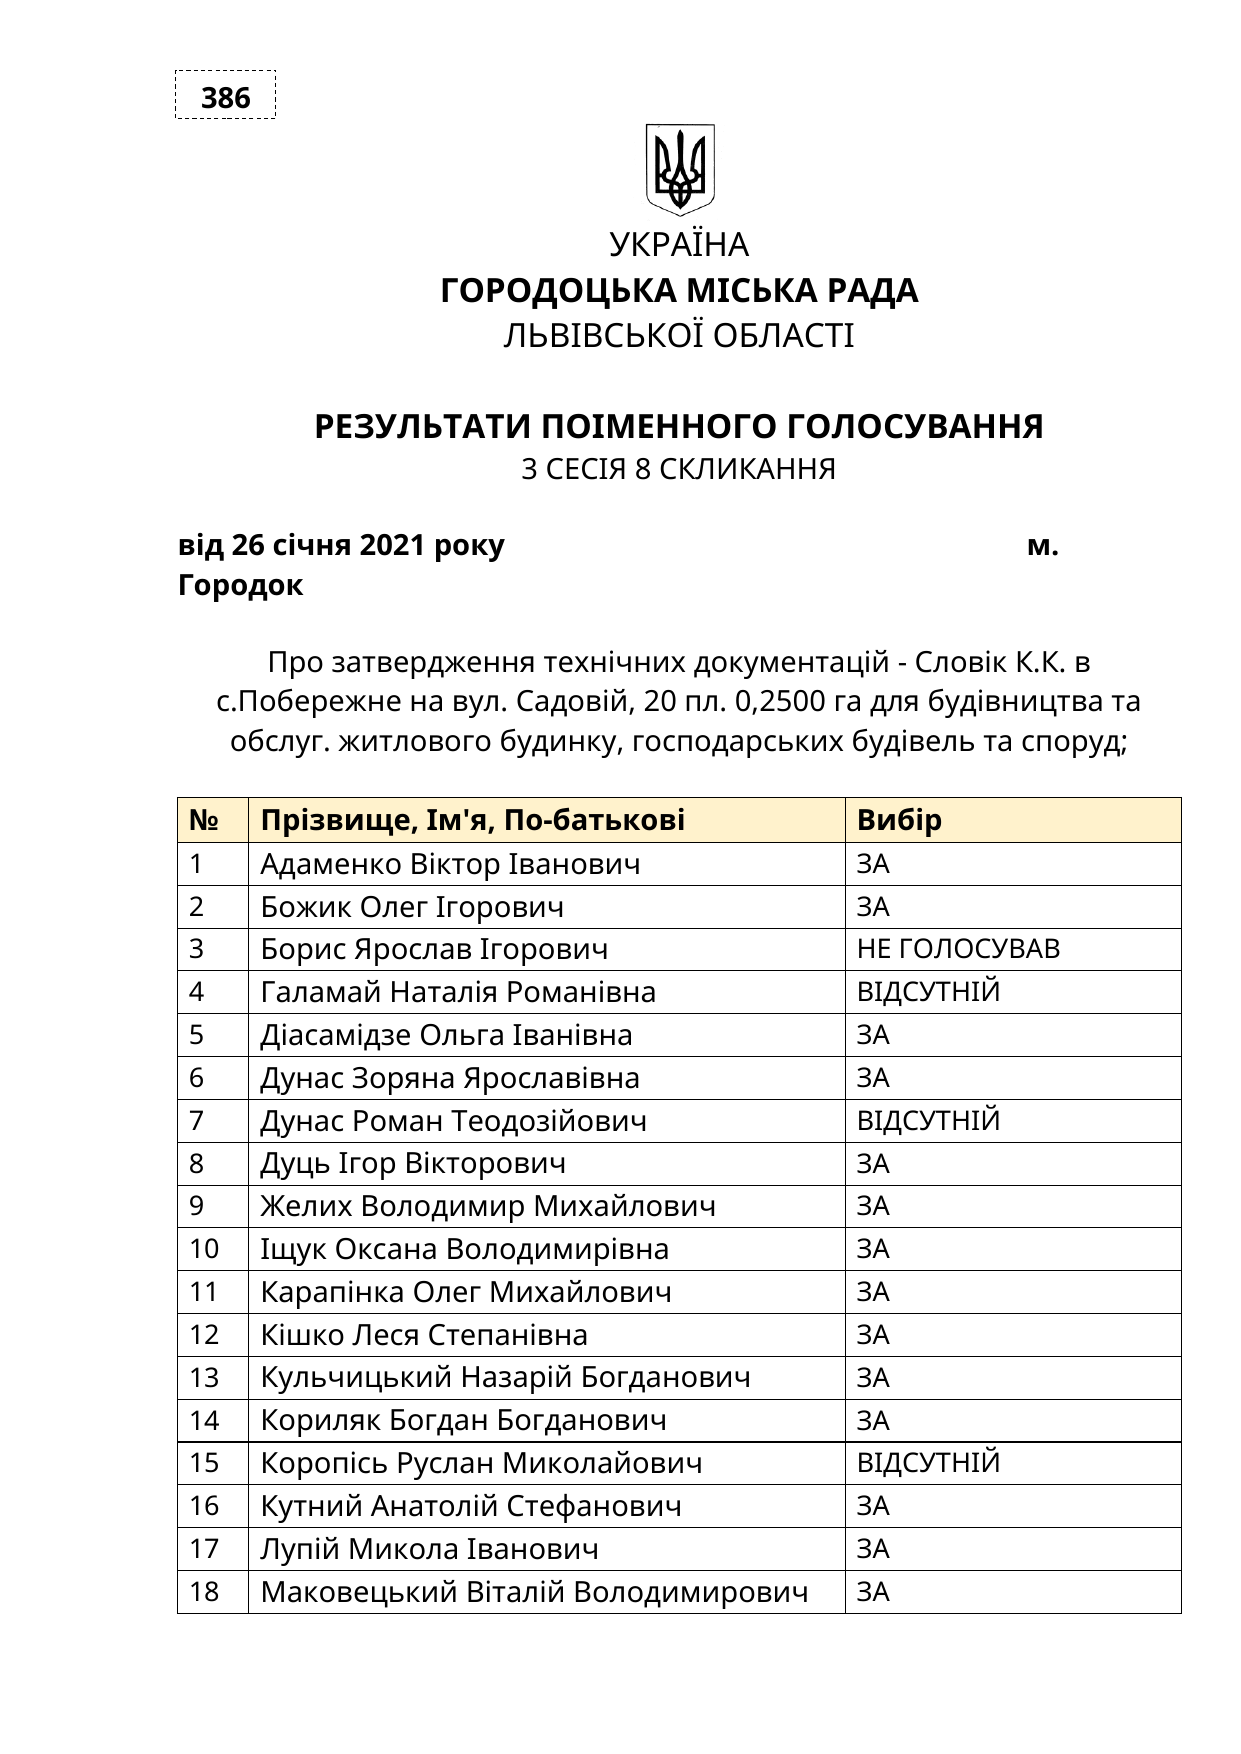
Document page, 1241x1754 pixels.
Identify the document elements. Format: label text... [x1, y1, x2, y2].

table_cell Галамай Наталія Романівна [249, 971, 845, 1013]
text РЕЗУЛЬТАТИ ПОІМЕННОГО ГОЛОСУВАННЯ [177, 403, 1181, 448]
table_cell ЗА [846, 886, 1181, 928]
table_cell Кульчицький Назарій Богданович [249, 1357, 845, 1398]
table_cell ВІДСУТНІЙ [846, 1100, 1181, 1142]
text 3 СЕСІЯ 8 СКЛИКАННЯ [177, 448, 1181, 488]
table_cell ЗА [846, 1057, 1181, 1099]
picture [633, 118, 726, 221]
table_cell Желих Володимир Михайлович [249, 1186, 845, 1227]
table_cell ЗА [846, 1314, 1181, 1356]
table_cell Лупій Микола Іванович [249, 1528, 845, 1570]
table_cell 5 [178, 1014, 248, 1056]
table_cell 18 [178, 1571, 248, 1613]
table_cell 7 [178, 1100, 248, 1142]
table_cell 3 [178, 929, 248, 970]
table_cell ЗА [846, 1571, 1181, 1613]
table_cell Карапінка Олег Михайлович [249, 1271, 845, 1313]
table_cell ЗА [846, 1228, 1181, 1270]
table_header Вибір [846, 798, 1181, 842]
table_cell Борис Ярослав Ігорович [249, 929, 845, 970]
table_cell 4 [178, 971, 248, 1013]
table_cell Дунас Зоряна Ярославівна [249, 1057, 845, 1099]
table_cell 2 [178, 886, 248, 928]
table_cell 15 [178, 1443, 248, 1484]
table_header Прізвище, Ім'я, По-батькові [249, 798, 845, 842]
table_cell ВІДСУТНІЙ [846, 971, 1181, 1013]
table_cell 14 [178, 1400, 248, 1441]
table_cell ЗА [846, 1143, 1181, 1184]
table_cell Кориляк Богдан Богданович [249, 1400, 845, 1441]
table_cell Кішко Леся Степанівна [249, 1314, 845, 1356]
table_cell НЕ ГОЛОСУВАВ [846, 929, 1181, 970]
table_cell Діасамідзе Ольга Іванівна [249, 1014, 845, 1056]
table_cell 17 [178, 1528, 248, 1570]
table_cell 8 [178, 1143, 248, 1184]
table_cell ЗА [846, 1271, 1181, 1313]
table_cell 11 [178, 1271, 248, 1313]
table_cell 9 [178, 1186, 248, 1227]
table_cell 6 [178, 1057, 248, 1099]
table_cell Кутний Анатолій Стефанович [249, 1485, 845, 1527]
table_cell 13 [178, 1357, 248, 1398]
table_cell Іщук Оксана Володимирівна [249, 1228, 845, 1270]
table_cell ЗА [846, 1485, 1181, 1527]
table_cell ЗА [846, 843, 1181, 885]
text від 26 січня 2021 року м. Городок [177, 525, 1181, 604]
table_cell ЗА [846, 1014, 1181, 1056]
table_cell Дуць Ігор Вікторович [249, 1143, 845, 1184]
table_cell ЗА [846, 1400, 1181, 1441]
text УКРАЇНА [177, 221, 1181, 266]
table_cell Адаменко Віктор Іванович [249, 843, 845, 885]
text Про затвердження технічних документацій - Словік К.К. в с.Побережне на вул. Садовій, 20 пл. 0,2500 га для будівництва та обслуг. житлового будинку, господарських будівель та споруд; [177, 641, 1181, 760]
table_cell 10 [178, 1228, 248, 1270]
table_cell 16 [178, 1485, 248, 1527]
table_cell ЗА [846, 1186, 1181, 1227]
table_header № [178, 798, 248, 842]
table_cell ЗА [846, 1357, 1181, 1398]
table_cell ЗА [846, 1528, 1181, 1570]
table_cell Божик Олег Ігорович [249, 886, 845, 928]
table_cell Дунас Роман Теодозійович [249, 1100, 845, 1142]
table_cell ВІДСУТНІЙ [846, 1443, 1181, 1484]
table_cell Маковецький Віталій Володимирович [249, 1571, 845, 1613]
table_cell Коропісь Руслан Миколайович [249, 1443, 845, 1484]
text ГОРОДОЦЬКА МІСЬКА РАДА [177, 266, 1181, 312]
table_cell 1 [178, 843, 248, 885]
text ЛЬВІВСЬКОЇ ОБЛАСТІ [177, 312, 1181, 357]
table_cell 12 [178, 1314, 248, 1356]
